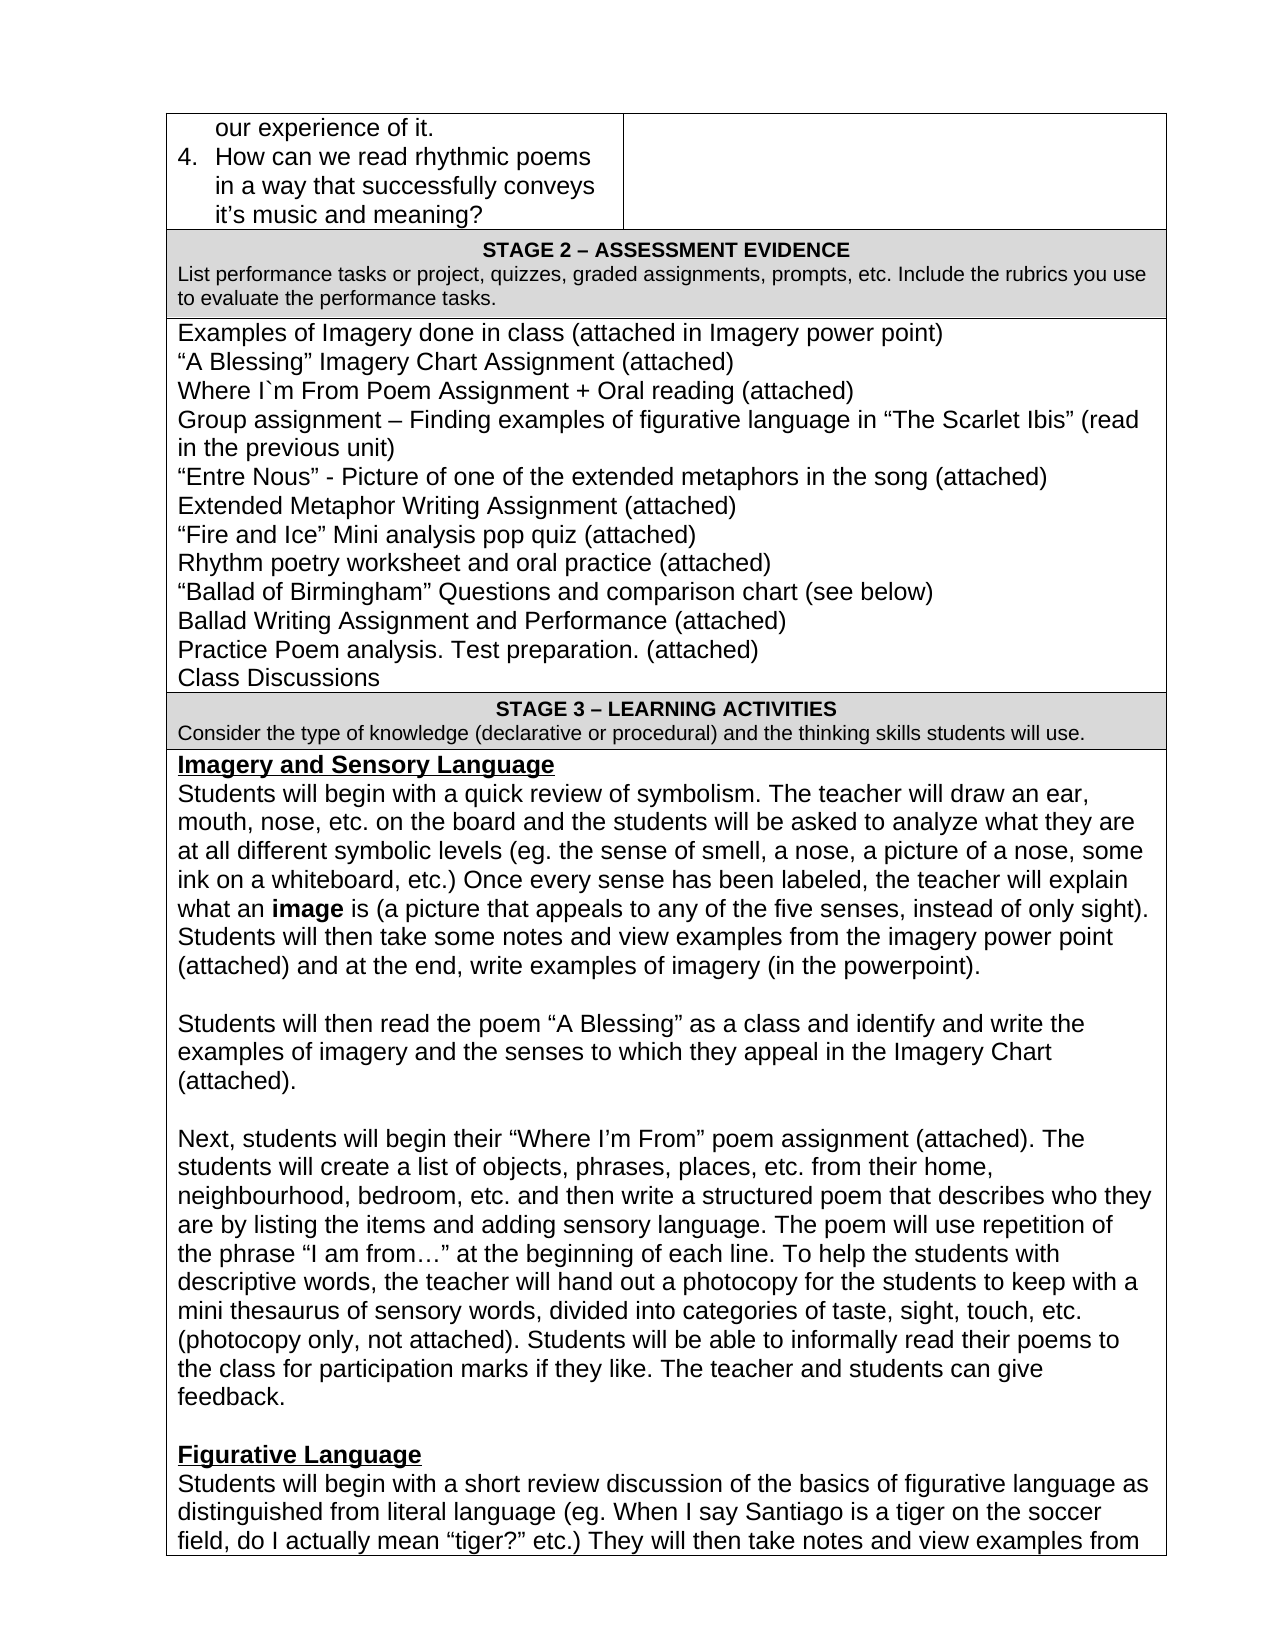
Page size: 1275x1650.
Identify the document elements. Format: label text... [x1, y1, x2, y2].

table_cell Examples of Imagery done in class (attached in Imagery power point) “A Blessing” Imagery Chart Assignment (attached) Where I`m From Poem Assignment + Oral reading (attached) Group assignment – Finding examples of figurative language in “The Scarlet Ibis” (read in the previous unit) “Entre Nous” - Picture of one of the extended metaphors in the song (attached) Extended Metaphor Writing Assignment (attached) “Fire and Ice” Mini analysis pop quiz (attached) Rhythm poetry worksheet and oral practice (attached) “Ballad of Birmingham” Questions and comparison chart (see below) Ballad Writing Assignment and Performance (attached) Practice Poem analysis. Test preparation. (attached) Class Discussions [167, 319, 1166, 692]
table_cell STAGE 3 – LEARNING ACTIVITIES Consider the type of knowledge (declarative or procedural) and the thinking skills students will use. [167, 693, 1166, 749]
table_cell STAGE 2 – ASSESSMENT EVIDENCE List performance tasks or project, quizzes, graded assignments, prompts, etc. Include the rubrics you use to evaluate the performance tasks. [167, 230, 1166, 317]
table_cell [624, 114, 1166, 228]
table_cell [167, 114, 623, 228]
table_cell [167, 750, 1166, 1555]
